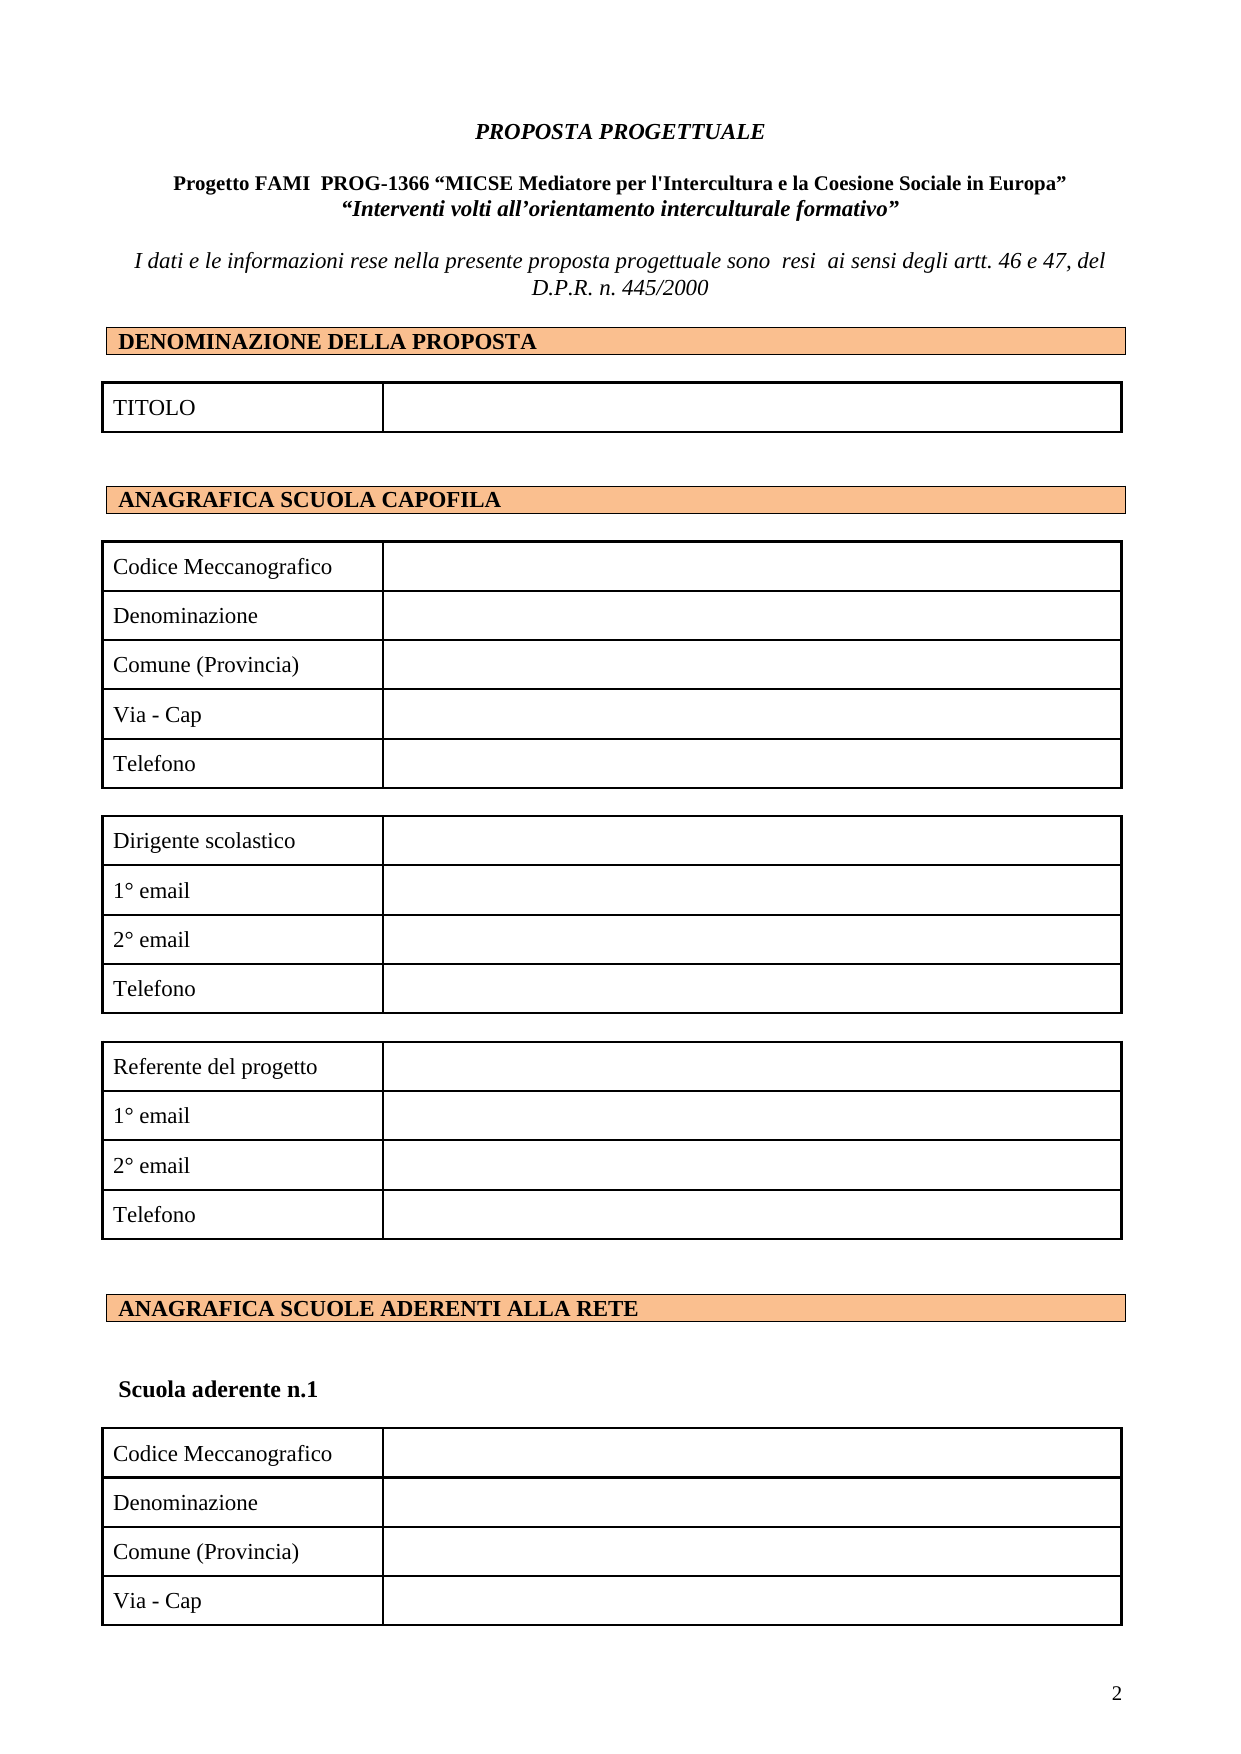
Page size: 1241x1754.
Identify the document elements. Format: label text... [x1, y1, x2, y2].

table_cell 2° email [104, 1141, 382, 1188]
table_cell [384, 592, 1120, 639]
table_cell [384, 866, 1120, 914]
text Progetto FAMI PROG-1366 “MICSE Mediatore per l'Intercultura e la Coesione Sociale in Europa” [118, 171, 1122, 195]
table_header ANAGRAFICA SCUOLE ADERENTI ALLA RETE [107, 1295, 1125, 1321]
table_header [384, 543, 1120, 589]
table_cell [384, 1577, 1120, 1624]
table_cell Via - Cap [104, 690, 382, 737]
table_cell [384, 1479, 1120, 1526]
table_cell [384, 1092, 1120, 1139]
table_header TITOLO [104, 384, 382, 431]
table_cell [384, 641, 1120, 688]
table_cell [384, 1141, 1120, 1188]
table_cell [384, 965, 1120, 1012]
table_cell Denominazione [104, 1479, 382, 1526]
text PROPOSTA PROGETTUALE [118, 118, 1122, 144]
table_cell [384, 1528, 1120, 1575]
table_cell [384, 690, 1120, 737]
table_header Dirigente scolastico [104, 817, 382, 864]
table_cell [384, 916, 1120, 963]
table_cell 1° email [104, 866, 382, 914]
table_header Codice Meccanografico [104, 1429, 382, 1476]
table_header [384, 1429, 1120, 1476]
table_header [384, 1043, 1120, 1090]
table_cell Telefono [104, 1191, 382, 1238]
table_cell Denominazione [104, 592, 382, 639]
table_header [384, 817, 1120, 864]
table_cell Via - Cap [104, 1577, 382, 1624]
text Scuola aderente n.1 [118, 1375, 1122, 1402]
table_header ANAGRAFICA SCUOLA CAPOFILA [107, 487, 1125, 513]
table_header Referente del progetto [104, 1043, 382, 1090]
table_cell [384, 1191, 1120, 1238]
table_cell Comune (Provincia) [104, 1528, 382, 1575]
table_header Codice Meccanografico [104, 543, 382, 589]
table_header DENOMINAZIONE DELLA PROPOSTA [107, 328, 1125, 354]
table_cell Telefono [104, 740, 382, 787]
table_cell Comune (Provincia) [104, 641, 382, 688]
table_header [384, 384, 1120, 431]
table_cell [384, 740, 1120, 787]
text I dati e le informazioni rese nella presente proposta progettuale sono resi ai sensi degli artt. 46 e 47, del D.P.R. n. 445/2000 [118, 248, 1122, 300]
table_cell Telefono [104, 965, 382, 1012]
table_cell 1° email [104, 1092, 382, 1139]
table_cell 2° email [104, 916, 382, 963]
text “Interventi volti all’orientamento interculturale formativo” [118, 195, 1122, 221]
